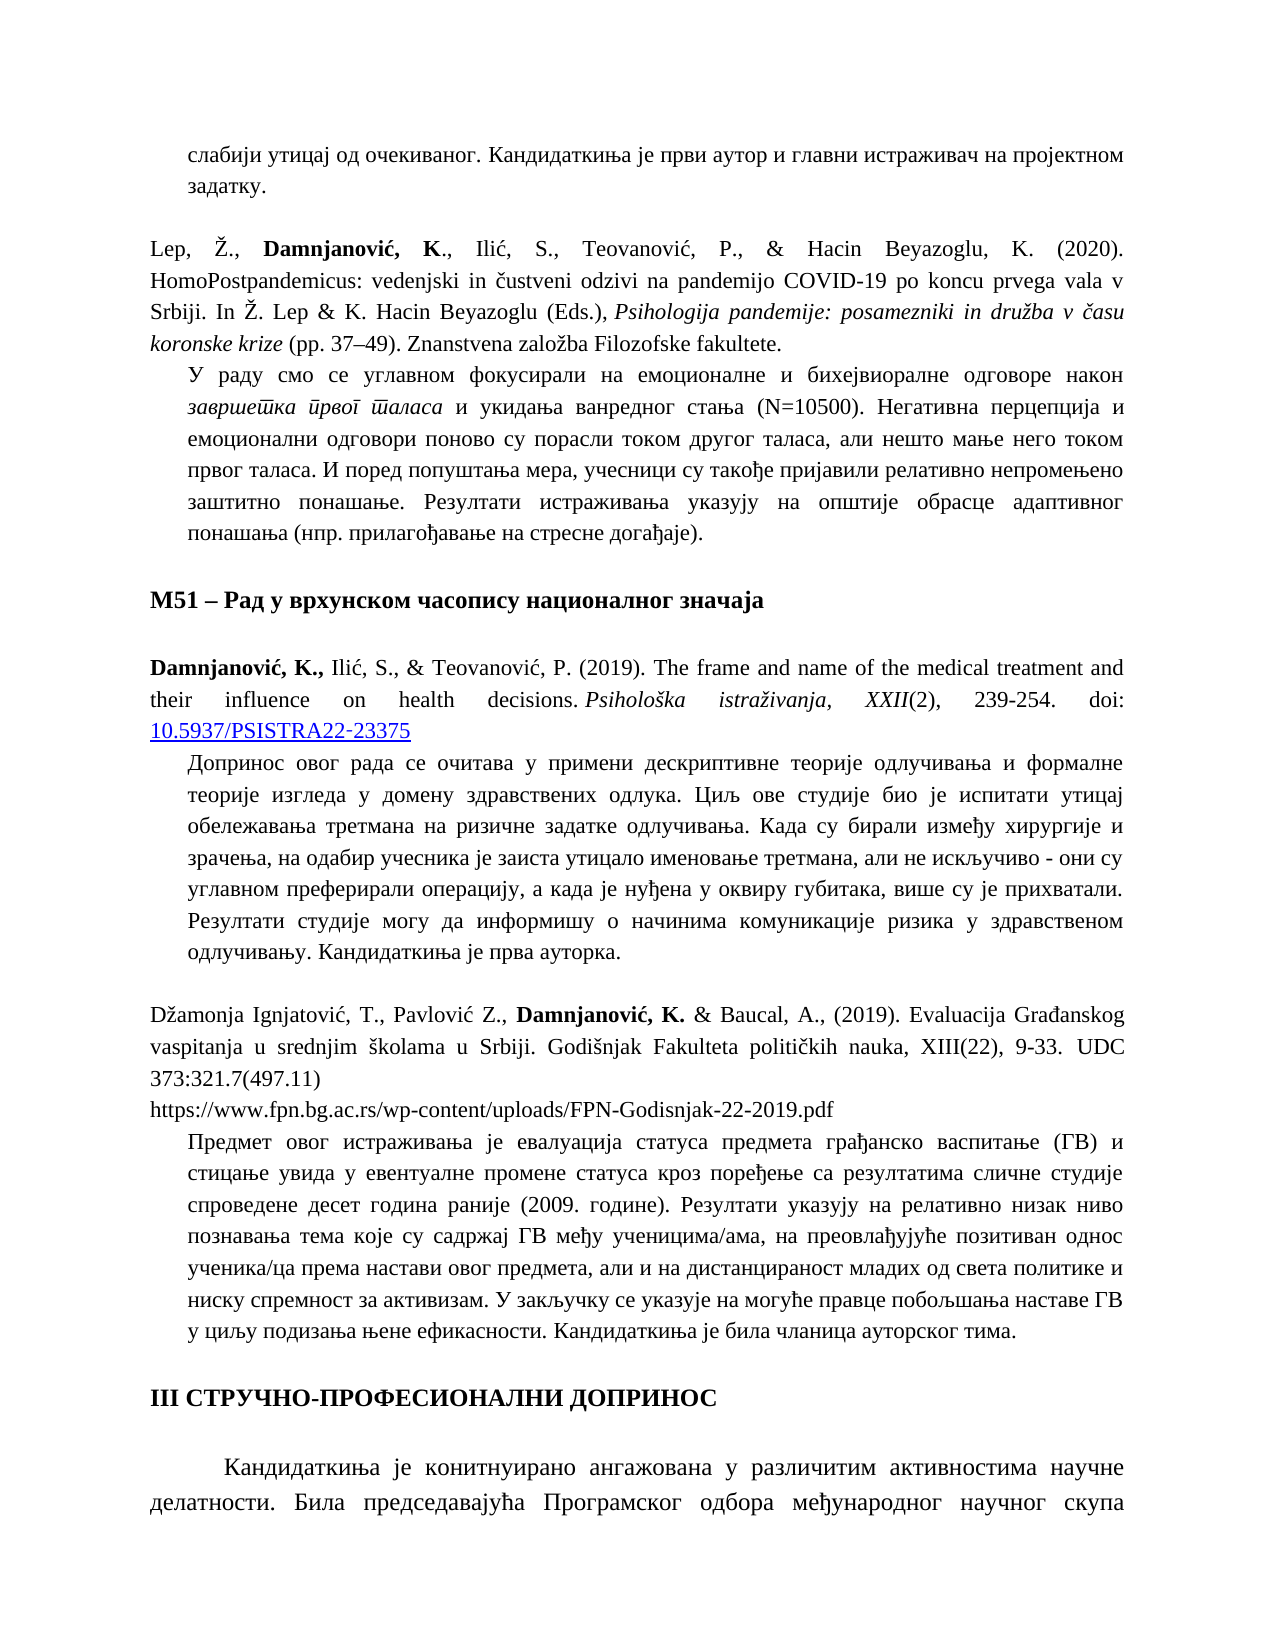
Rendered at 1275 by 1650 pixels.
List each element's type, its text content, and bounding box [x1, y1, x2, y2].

text Допринос овог рада се очитава у примени дескриптивне теорије одлучивања и формалне теорије изгледа у домену здравствених одлука. Циљ ове студије био је испитати утицај обележавања третмана на ризичне задатке одлучивања. Када су бирали између хирургије и зрачења, на одабир учесника је заиста утицало именовање третмана, али не искључиво - они су углавном преферирали операцију, а када је нуђена у оквиру губитака, више су је прихватали. Резултати студије могу да информишу о начинима комуникације ризика у здравственом одлучивању. Кандидаткиња је прва ауторка. [187, 749, 1125, 965]
text Предмет овог истраживања је евалуација статуса предмета грађанско васпитање (ГВ) и стицање увида у евентуалне промене статуса кроз поређење са резултатима сличне студије спроведене десет година раније (2009. године). Резултати указују на релативно низак ниво познавања тема које су садржај ГВ међу ученицима/ама, на преовлађујуће позитиван однос ученика/ца према настави овог предмета, али и на дистанцираност младих од света политике и ниску спремност за активизам. У закључку се указује на могуће правце побољшања наставе ГВ у циљу подизања њене ефикасности. Кандидаткиња је била чланица ауторског тима. [187, 1128, 1125, 1343]
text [150, 1452, 1125, 1515]
text М51 – Рад у врхунском часопису националног значаја [150, 585, 1125, 614]
text Damnjanović, K., Ilić, S., & Teovanović, P. (2019). The frame and name of the medical treatment and their influence on health decisions. Psihološka istraživanja, XXII(2), 239-254. doi: 10.5937/PSISTRA2223375 [150, 654, 1125, 744]
text III Стручно-професионални допринос [150, 1383, 1119, 1412]
text Džamonja Ignjatović, T., Pavlović Z., Damnjanović, K. & Baucal, A., (2019). Evaluacija Građanskog vaspitanja u srednjim školama u Srbiji. Godišnjak Fakulteta političkih nauka, XIII(22), 9-33. UDC 373:321.7(497.11) [150, 1002, 1125, 1091]
text Lep, Ž., Damnjanović, K., Ilić, S., Teovanović, P., & Hacin Beyazoglu, K. (2020). HomoPostpandemicus: vedenjski in čustveni odzivi na pandemijo COVID-19 po koncu prvega vala v Srbiji. In Ž. Lep & K. Hacin Beyazoglu (Eds.), Psihologija pandemije: posamezniki in družba v času koronske krize (pp. 37–49). Znanstvena založba Filozofske fakultete. [150, 235, 1125, 356]
text https://www.fpn.bg.ac.rs/wp-content/uploads/FPN-Godisnjak-22-2019.pdf [150, 1096, 1125, 1123]
text У раду смо се углавном фокусирали на емоционалне и бихејвиоралне одговоре након завршетка првог таласа и укидања ванредног стања (N=10500). Негативна перцепција и емоционални одговори поново су порасли током другог таласа, али нешто мање него током првог таласа. И поред попуштања мера, учесници су такође пријавили релативно непромењено заштитно понашање. Резултати истраживања указују на општије обрасце адаптивног понашања (нпр. прилагођавање на стресне догађаје). [187, 362, 1125, 546]
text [187, 141, 1125, 198]
